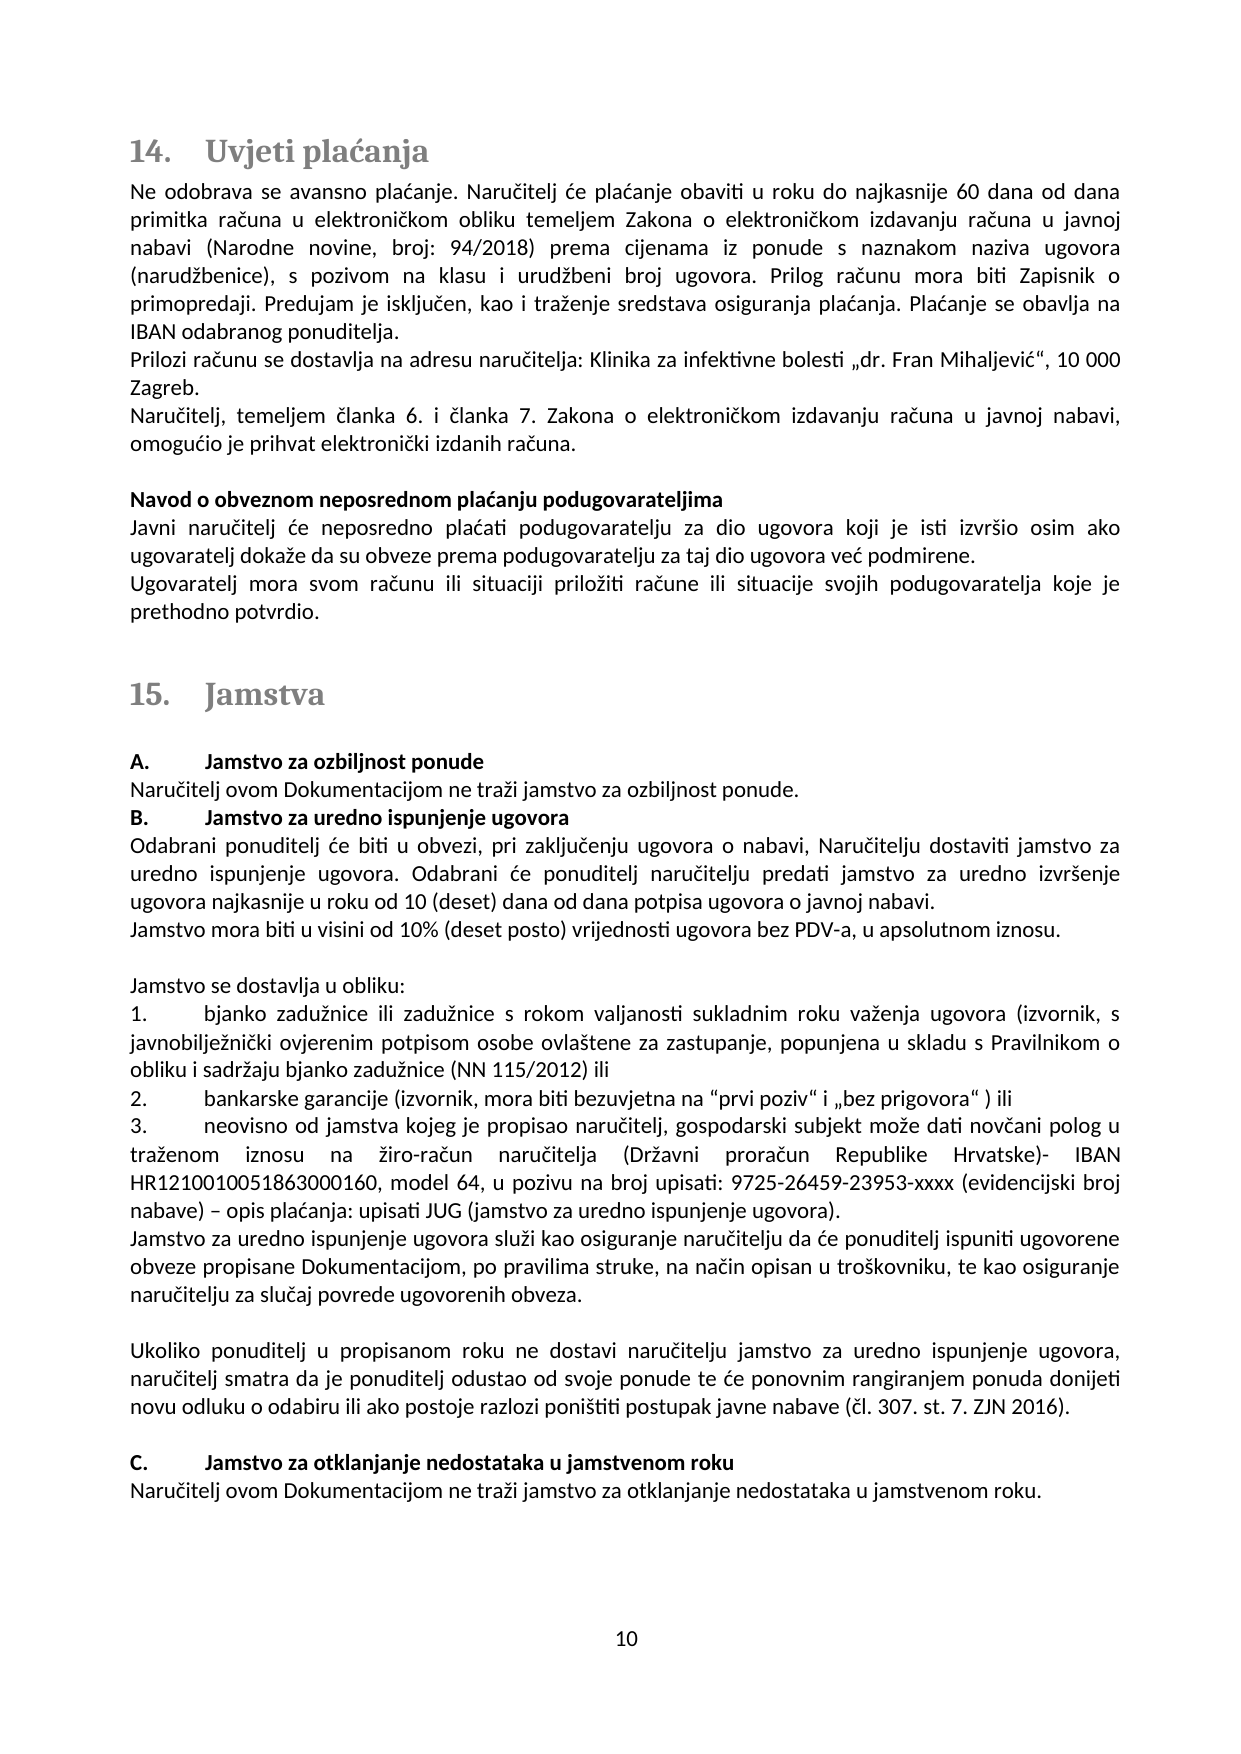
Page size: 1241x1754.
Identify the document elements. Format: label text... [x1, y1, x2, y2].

list Jamstvo za uredno ispunjenje ugovora [130, 803, 1122, 831]
text 2. bankarske garancije (izvornik, mora biti bezuvjetna na “prvi poziv“ i „bez prigovora“ ) ili [130, 1084, 1122, 1112]
text Ukoliko ponuditelj u propisanom roku ne dostavi naručitelju jamstvo za uredno ispunjenje ugovora, naručitelj smatra da je ponuditelj odustao od svoje ponude te će ponovnim rangiranjem ponuda donijeti novu odluku o odabiru ili ako postoje razlozi poništiti postupak javne nabave (čl. 307. st. 7. ZJN 2016). [130, 1336, 1122, 1420]
text Navod o obveznom neposrednom plaćanju podugovarateljima [130, 485, 1122, 513]
text Naručitelj ovom Dokumentacijom ne traži jamstvo za otklanjanje nedostataka u jamstvenom roku. [130, 1476, 1122, 1504]
text Naručitelj ovom Dokumentacijom ne traži jamstvo za ozbiljnost ponude. [130, 775, 1122, 803]
text Odabrani ponuditelj će biti u obvezi, pri zaključenju ugovora o nabavi, Naručitelju dostaviti jamstvo za uredno ispunjenje ugovora. Odabrani će ponuditelj naručitelju predati jamstvo za uredno izvršenje ugovora najkasnije u roku od 10 (deset) dana od dana potpisa ugovora o javnoj nabavi. [130, 831, 1122, 916]
text Jamstvo za uredno ispunjenje ugovora služi kao osiguranje naručitelju da će ponuditelj ispuniti ugovorene obveze propisane Dokumentacijom, po pravilima struke, na način opisan u troškovniku, te kao osiguranje naručitelju za slučaj povrede ugovorenih obveza. [130, 1224, 1122, 1308]
list Jamstvo za otklanjanje nedostataka u jamstvenom roku [130, 1448, 1122, 1476]
text Jamstvo mora biti u visini od 10% (deset posto) vrijednosti ugovora bez PDV-a, u apsolutnom iznosu. [130, 916, 1122, 943]
text Naručitelj, temeljem članka 6. i članka 7. Zakona o elektroničkom izdavanju računa u javnoj nabavi, omogućio je prihvat elektronički izdanih računa. [130, 401, 1122, 457]
text Uvjeti plaćanja [130, 133, 1122, 171]
list Jamstvo za ozbiljnost ponude [130, 747, 1122, 775]
text Jamstvo se dostavlja u obliku: [130, 972, 1122, 999]
text 1. bjanko zadužnice ili zadužnice s rokom valjanosti sukladnim roku važenja ugovora (izvornik, s javnobilježnički ovjerenim potpisom osobe ovlaštene za zastupanje, popunjena u skladu s Pravilnikom o obliku i sadržaju bjanko zadužnice (NN 115/2012) ili [130, 999, 1122, 1084]
text 3. neovisno od jamstva kojeg je propisao naručitelj, gospodarski subjekt može dati novčani polog u traženom iznosu na žiro-račun naručitelja (Državni proračun Republike Hrvatske)- IBAN HR1210010051863000160, model 64, u pozivu na broj upisati: 9725-26459-23953-xxxx (evidencijski broj nabave) – opis plaćanja: upisati JUG (jamstvo za uredno ispunjenje ugovora). [130, 1112, 1122, 1224]
text Ugovaratelj mora svom računu ili situaciji priložiti račune ili situacije svojih podugovaratelja koje je prethodno potvrdio. [130, 569, 1122, 625]
text Prilozi računu se dostavlja na adresu naručitelja: Klinika za infektivne bolesti „dr. Fran Mihaljević“, 10 000 Zagreb. [130, 345, 1122, 401]
text Javni naručitelj će neposredno plaćati podugovaratelju za dio ugovora koji je isti izvršio osim ako ugovaratelj dokaže da su obveze prema podugovaratelju za taj dio ugovora već podmirene. [130, 513, 1122, 569]
text Jamstva [130, 675, 1122, 714]
text Ne odobrava se avansno plaćanje. Naručitelj će plaćanje obaviti u roku do najkasnije 60 dana od dana primitka računa u elektroničkom obliku temeljem Zakona o elektroničkom izdavanju računa u javnoj nabavi (Narodne novine, broj: 94/2018) prema cijenama iz ponude s naznakom naziva ugovora (narudžbenice), s pozivom na klasu i urudžbeni broj ugovora. Prilog računu mora biti Zapisnik o primopredaji. Predujam je isključen, kao i traženje sredstava osiguranja plaćanja. Plaćanje se obavlja na IBAN odabranog ponuditelja. [130, 177, 1122, 345]
